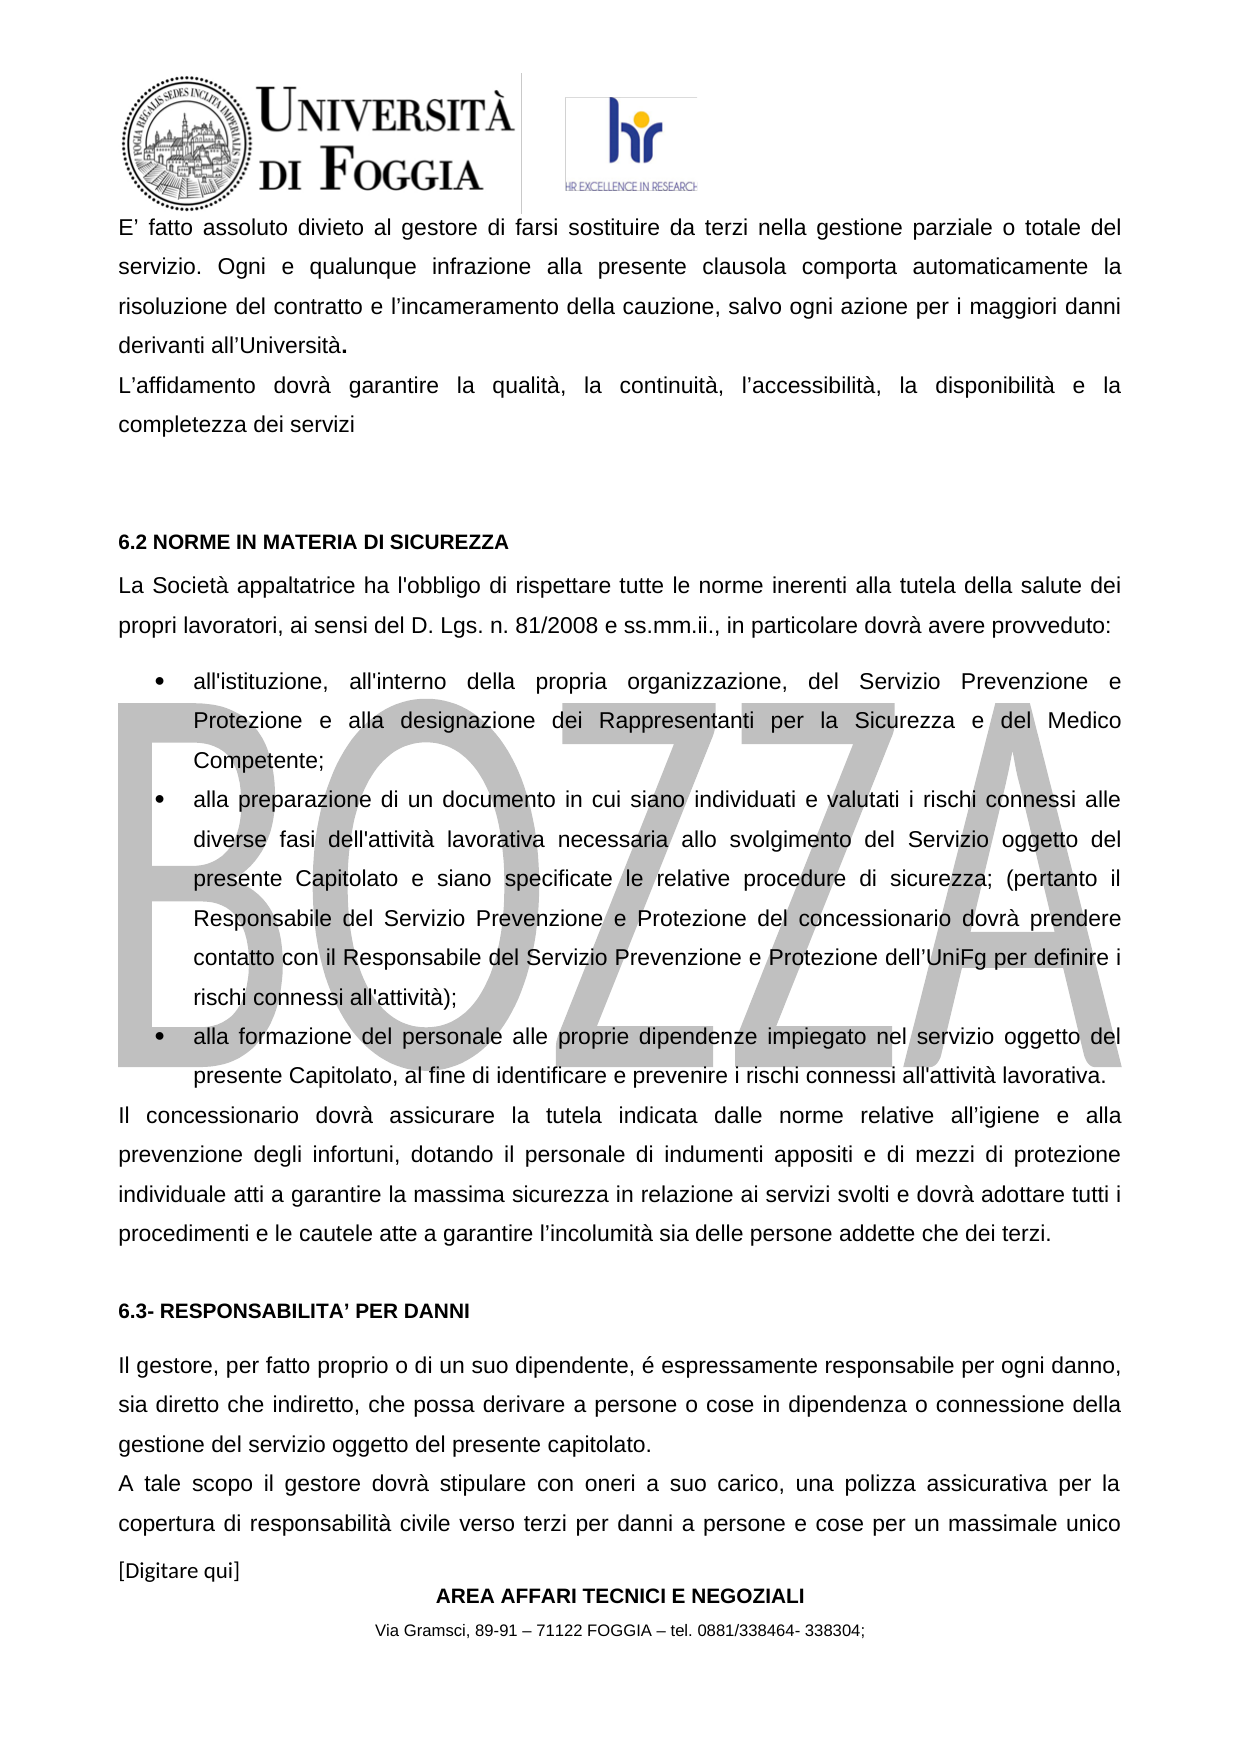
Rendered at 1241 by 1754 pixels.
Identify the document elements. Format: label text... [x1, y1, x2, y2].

text E’ fatto assoluto divieto al gestore di farsi sostituire da terzi nella gestione parziale o totale del servizio. Ogni e qualunque infrazione alla presente clausola comporta automaticamente la risoluzione del contratto e l’incameramento della cauzione, salvo ogni azione per i maggiori danni derivanti all’Università. [118, 214, 1122, 358]
picture [118, 73, 698, 214]
text Il concessionario dovrà assicurare la tutela indicata dalle norme relative all’igiene e alla prevenzione degli infortuni, dotando il personale di indumenti appositi e di mezzi di protezione individuale atti a garantire la massima sicurezza in relazione ai servizi svolti e dovrà adottare tutti i procedimenti e le cautele atte a garantire l’incolumità sia delle persone addette che dei terzi. [118, 1102, 1122, 1247]
text Il gestore, per fatto proprio o di un suo dipendente, é espressamente responsabile per ogni danno, sia diretto che indiretto, che possa derivare a persone o cose in dipendenza o connessione della gestione del servizio oggetto del presente capitolato. [118, 1352, 1122, 1457]
text La Società appaltatrice ha l'obbligo di rispettare tutte le norme inerenti alla tutela della salute dei propri lavoratori, ai sensi del D. Lgs. n. 81/2008 e ss.mm.ii., in particolare dovrà avere provveduto: [118, 572, 1122, 638]
list alla formazione del personale alle proprie dipendenze impiegato nel servizio oggetto del presente Capitolato, al fine di identificare e prevenire i rischi connessi all'attività lavorativa. [156, 1023, 1122, 1089]
list all'istituzione, all'interno della propria organizzazione, del Servizio Prevenzione e Protezione e alla designazione dei Rappresentanti per la Sicurezza e del Medico Competente; [156, 668, 1122, 773]
text 6.3- RESPONSABILITA’ PER DANNI [118, 1299, 1122, 1323]
text 6.2 NORME IN MATERIA DI SICUREZZA [118, 529, 1122, 553]
text L’affidamento dovrà garantire la qualità, la continuità, l’accessibilità, la disponibilità e la completezza dei servizi [118, 372, 1122, 437]
list alla preparazione di un documento in cui siano individuati e valutati i rischi connessi alle diverse fasi dell'attività lavorativa necessaria allo svolgimento del Servizio oggetto del presente Capitolato e siano specificate le relative procedure di sicurezza; (pertanto il Responsabile del Servizio Prevenzione e Protezione del concessionario dovrà prendere contatto con il Responsabile del Servizio Prevenzione e Protezione dell’UniFg per definire i rischi connessi all'attività); [156, 786, 1122, 1010]
